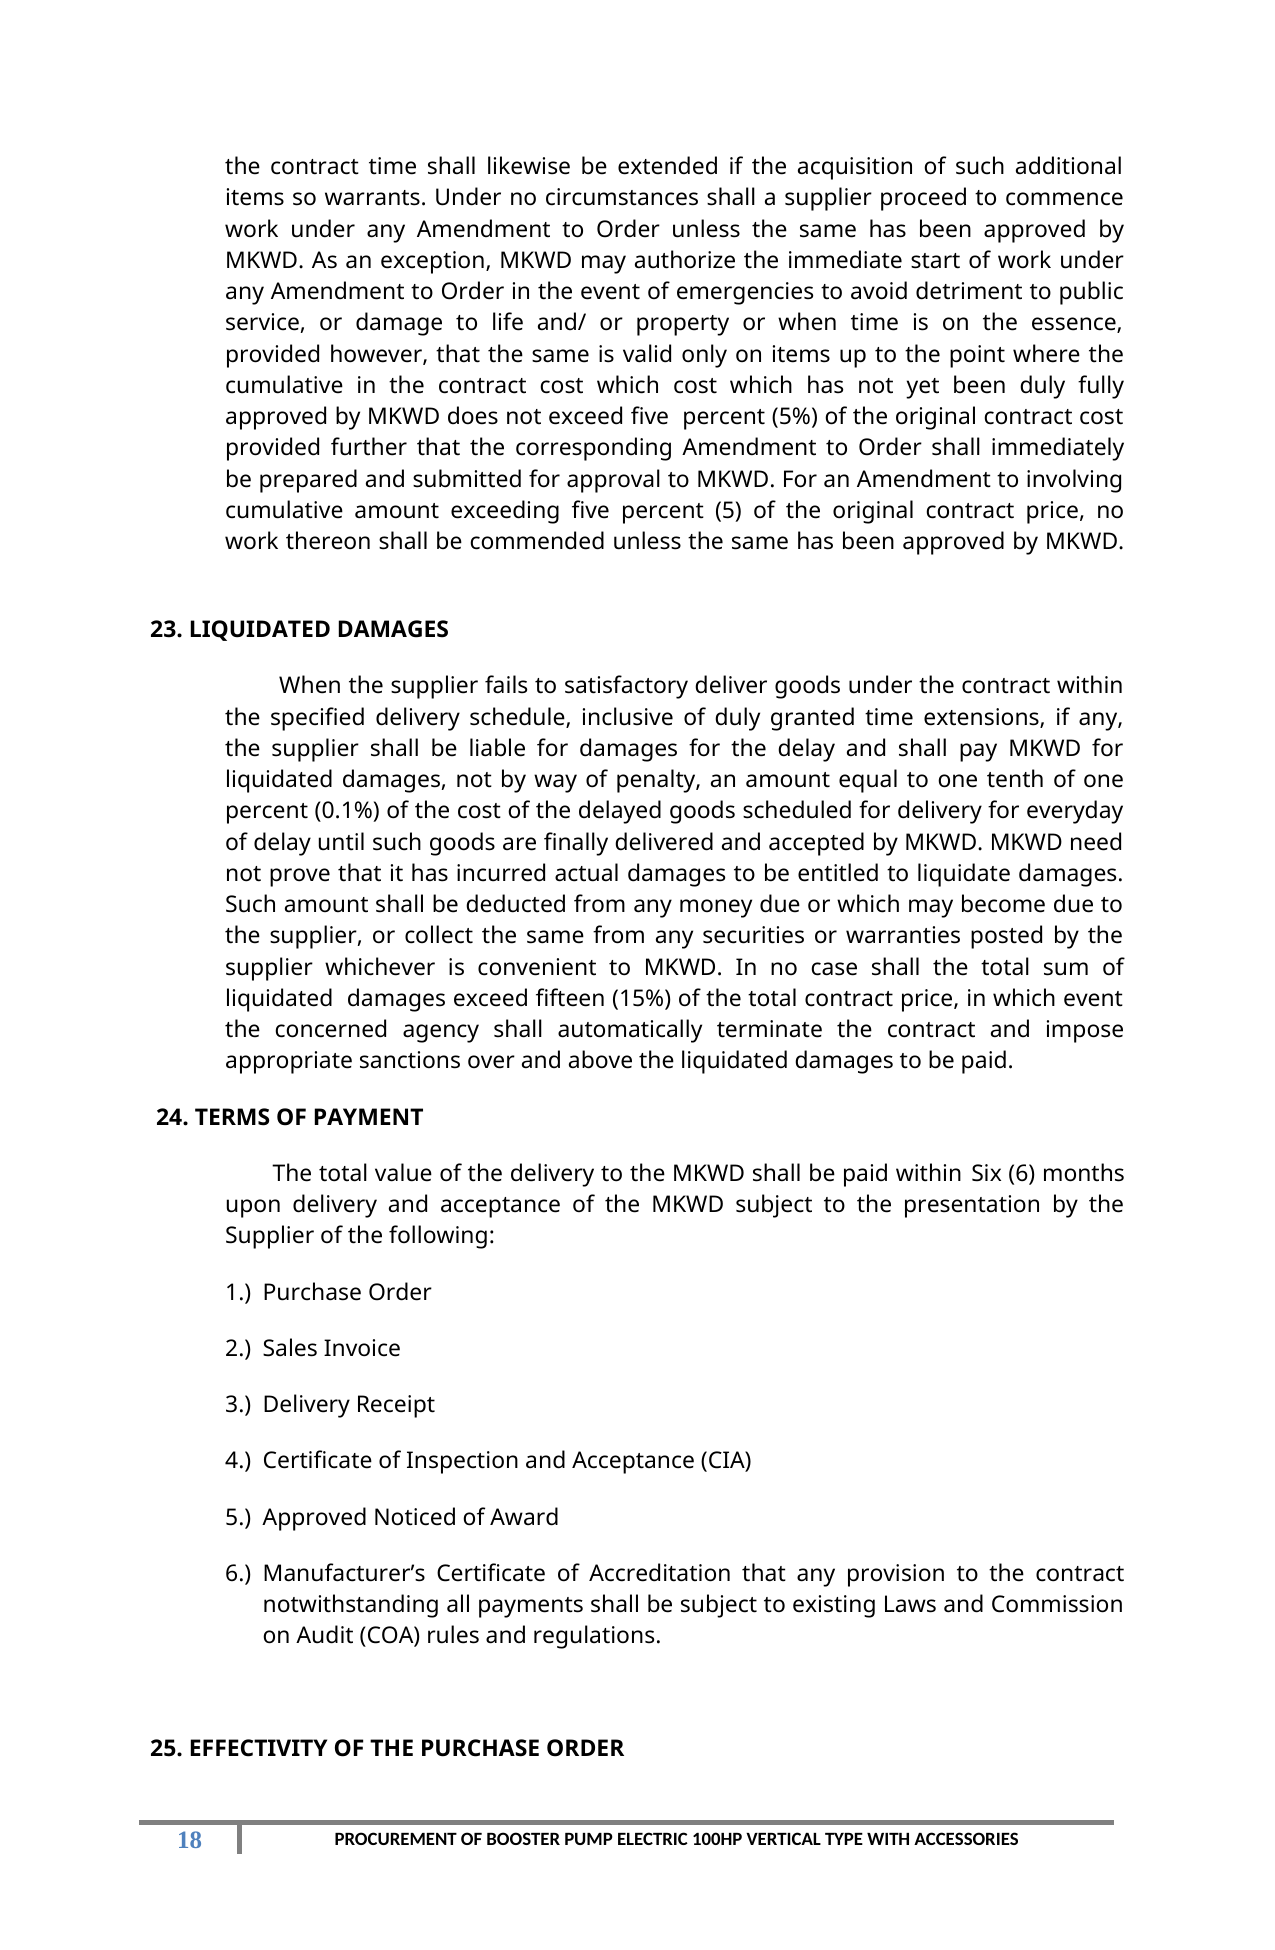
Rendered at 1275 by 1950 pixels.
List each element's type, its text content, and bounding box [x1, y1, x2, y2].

text 25. EFFECTIVITY OF THE PURCHASE ORDER [150, 1732, 1125, 1763]
list Certificate of Inspection and Acceptance (CIA) [225, 1444, 1125, 1476]
list Manufacturer’s Certificate of Accreditation that any provision to the contract notwithstanding all payments shall be subject to existing Laws and Commission on Audit (COA) rules and regulations. [225, 1557, 1125, 1651]
list Purchase Order [225, 1276, 1125, 1307]
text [225, 150, 1125, 582]
list Sales Invoice [225, 1332, 1125, 1363]
text 24. TERMS OF PAYMENT [150, 1101, 1125, 1132]
list Delivery Receipt [225, 1388, 1125, 1419]
text 23. LIQUIDATED DAMAGES [150, 613, 1125, 644]
text When the supplier fails to satisfactory deliver goods under the contract within the specified delivery schedule, inclusive of duly granted time extensions, if any, the supplier shall be liable for damages for the delay and shall pay MKWD for liquidated damages, not by way of penalty, an amount equal to one tenth of one percent (0.1%) of the cost of the delayed goods scheduled for delivery for everyday of delay until such goods are finally delivered and accepted by MKWD. MKWD need not prove that it has incurred actual damages to be entitled to liquidate damages. Such amount shall be deducted from any money due or which may become due to the supplier, or collect the same from any securities or warranties posted by the supplier whichever is convenient to MKWD. In no case shall the total sum of liquidated damages exceed fifteen (15%) of the total contract price, in which event the concerned agency shall automatically terminate the contract and impose appropriate sanctions over and above the liquidated damages to be paid. [225, 669, 1125, 1076]
text The total value of the delivery to the MKWD shall be paid within Six (6) months upon delivery and acceptance of the MKWD subject to the presentation by the Supplier of the following: [225, 1157, 1125, 1251]
list Approved Noticed of Award [225, 1501, 1125, 1532]
